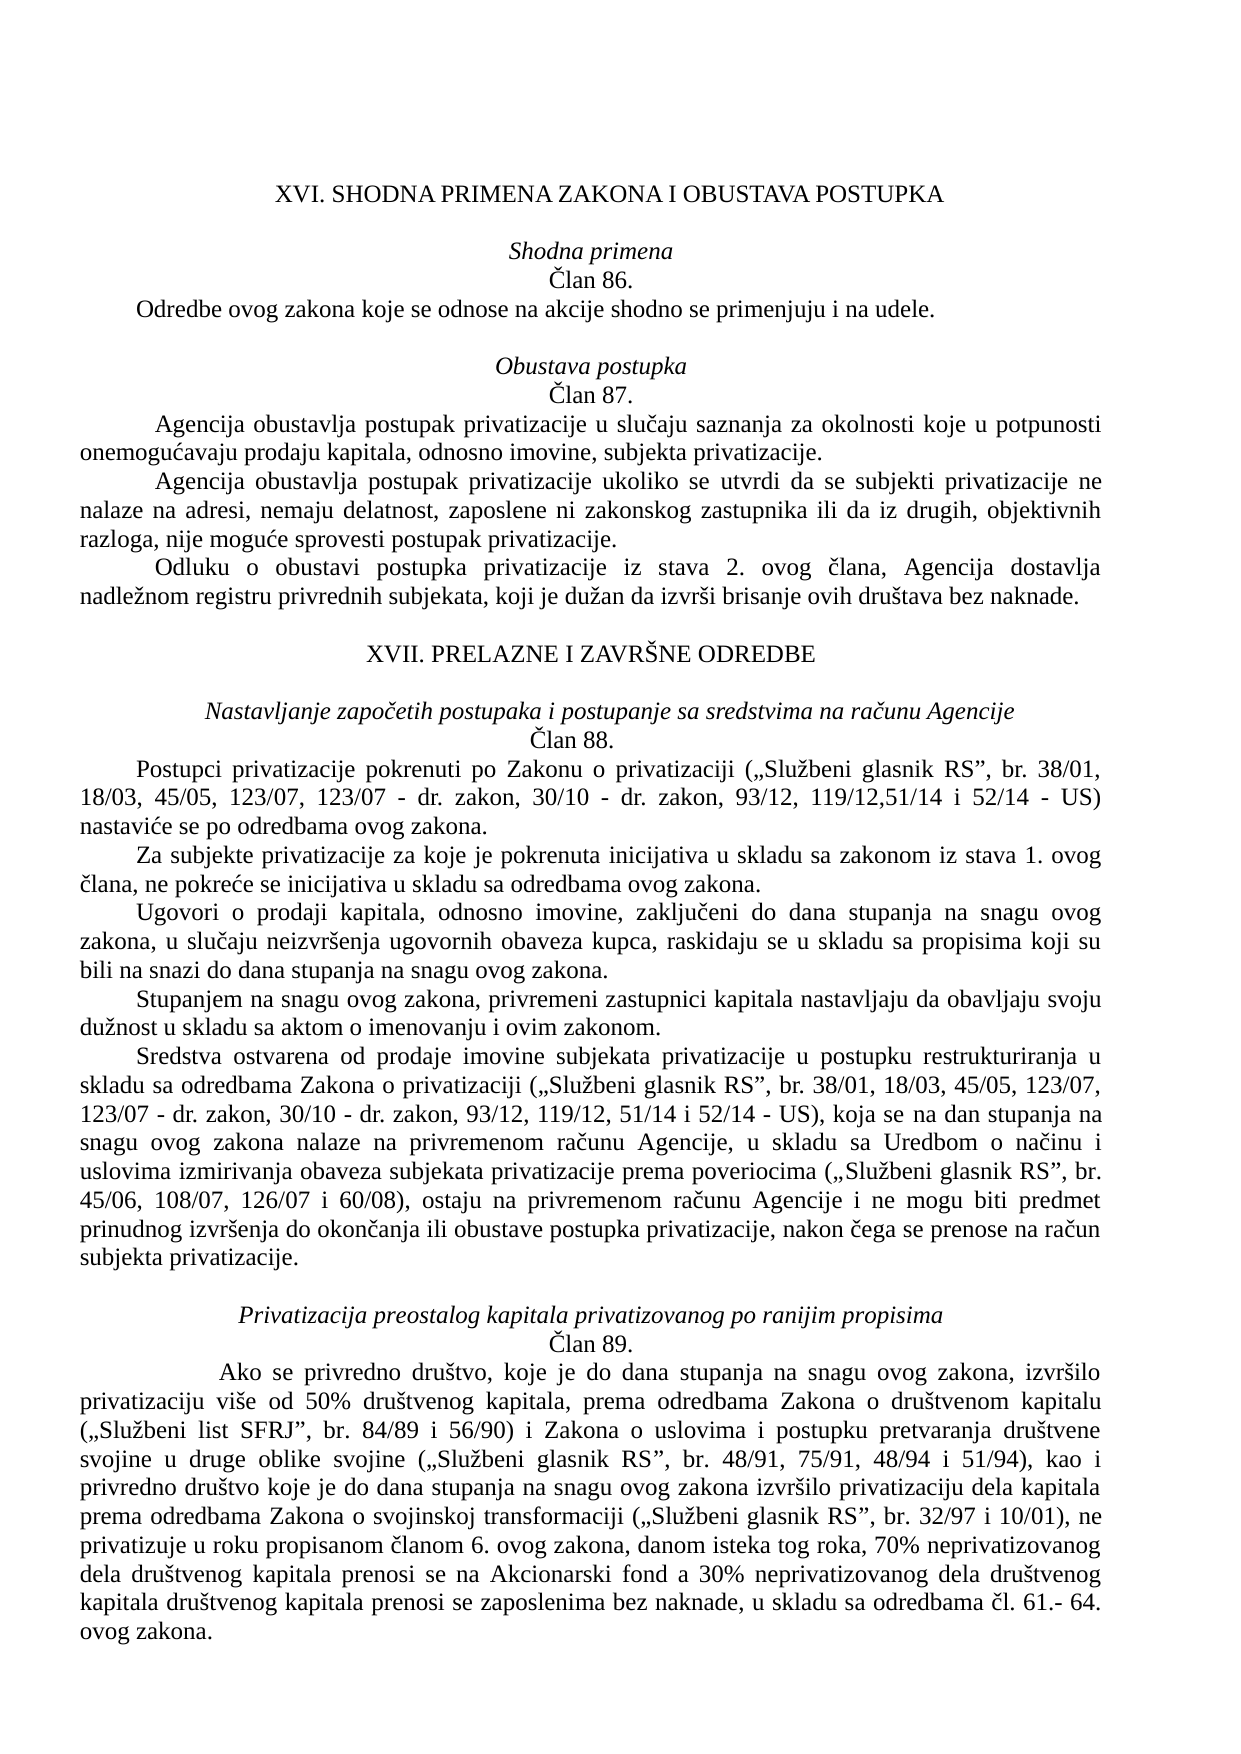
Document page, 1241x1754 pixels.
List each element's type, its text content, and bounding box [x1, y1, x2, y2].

text Član 88. [117, 725, 1102, 754]
text Sredstva ostvarena od prodaje imovine subjekata privatizacije u postupku restrukturiranja u skladu sa odredbama Zakona o privatizaciji („Službeni glasnik RS”, br. 38/01, 18/03, 45/05, 123/07, 123/07 - dr. zakon, 30/10 - dr. zakon, 93/12, 119/12, 51/14 i 52/14 - US), koja se na dan stupanja na snagu ovog zakona nalaze na privremenom računu Agencije, u skladu sa Uredbom o načinu i uslovima izmirivanja obaveza subjekata privatizacije prema poveriocima („Službeni glasnik RS”, br. 45/06, 108/07, 126/07 i 60/08), ostaju na privremenom računu Agencije i ne mogu biti predmet prinudnog izvršenja do okončanja ili obustave postupka privatizacije, nakon čega se prenose na račun subjekta privatizacije. [79, 1041, 1102, 1271]
text XVI. SHODNA PRIMENA ZAKONA I OBUSTAVA POSTUPKA [117, 179, 1102, 207]
text Za subjekte privatizacije za koje je pokrenuta inicijativa u skladu sa zakonom iz stava 1. ovog člana, ne pokreće se inicijativa u skladu sa odredbama ovog zakona. [79, 840, 1102, 897]
text Agencija obustavlja postupak privatizacije u slučaju saznanja za okolnosti koje u potpunosti onemogućavaju prodaju kapitala, odnosno imovine, subjekta privatizacije. [79, 409, 1102, 466]
text Član 87. [79, 380, 1102, 409]
text Ugovori o prodaji kapitala, odnosno imovine, zaključeni do dana stupanja na snagu ovog zakona, u slučaju neizvršenja ugovornih obaveza kupca, raskidaju se u skladu sa propisima koji su bili na snazi do dana stupanja na snagu ovog zakona. [79, 897, 1102, 984]
text XVII. PRELAZNE I ZAVRŠNE ODREDBE [79, 639, 1102, 667]
text Odluku o obustavi postupka privatizacije iz stava 2. ovog člana, Agencija dostavlja nadležnom registru privrednih subjekata, koji je dužan da izvrši brisanje ovih društava bez naknade. [79, 552, 1102, 610]
text Član 86. [79, 265, 1102, 294]
text Odredbe ovog zakona koje se odnose na akcije shodno se primenjuju i na udele. [79, 294, 1102, 322]
text Agencija obustavlja postupak privatizacije ukoliko se utvrdi da se subjekti privatizacije ne nalaze na adresi, nemaju delatnost, zaposlene ni zakonskog zastupnika ili da iz drugih, objektivnih razloga, nije moguće sprovesti postupak privatizacije. [79, 466, 1102, 552]
text Ako se privredno društvo, koje je do dana stupanja na snagu ovog zakona, izvršilo privatizaciju više od 50% društvenog kapitala, prema odredbama Zakona o društvenom kapitalu („Službeni list SFRJ”, br. 84/89 i 56/90) i Zakona o uslovima i postupku pretvaranja društvene svojine u druge oblike svojine („Službeni glasnik RS”, br. 48/91, 75/91, 48/94 i 51/94), kao i privredno društvo koje je do dana stupanja na snagu ovog zakona izvršilo privatizaciju dela kapitala prema odredbama Zakona o svojinskoj transformaciji („Službeni glasnik RS”, br. 32/97 i 10/01), ne privatizuje u roku propisanom članom 6. ovog zakona, danom isteka tog roka, 70% neprivatizovanog dela društvenog kapitala prenosi se na Akcionarski fond a 30% neprivatizovanog dela društvenog kapitala društvenog kapitala prenosi se zaposlenima bez naknade, u skladu sa odredbama čl. 61.- 64. ovog zakona. [79, 1357, 1102, 1645]
text Član 89. [79, 1329, 1102, 1357]
text Stupanjem na snagu ovog zakona, privremeni zastupnici kapitala nastavljaju da obavljaju svoju dužnost u skladu sa aktom o imenovanju i ovim zakonom. [79, 984, 1102, 1041]
text Obustava postupka [79, 351, 1102, 380]
text Privatizacija preostalog kapitala privatizovanog po ranijim propisima [79, 1300, 1102, 1329]
text Shodna primena [79, 236, 1102, 265]
text Nastavljanje započetih postupaka i postupanje sa sredstvima na računu Agencije [117, 696, 1102, 725]
text Postupci privatizacije pokrenuti po Zakonu o privatizaciji („Službeni glasnik RS”, br. 38/01, 18/03, 45/05, 123/07, 123/07 - dr. zakon, 30/10 - dr. zakon, 93/12, 119/12,51/14 i 52/14 - US) nastaviće se po odredbama ovog zakona. [79, 754, 1102, 840]
